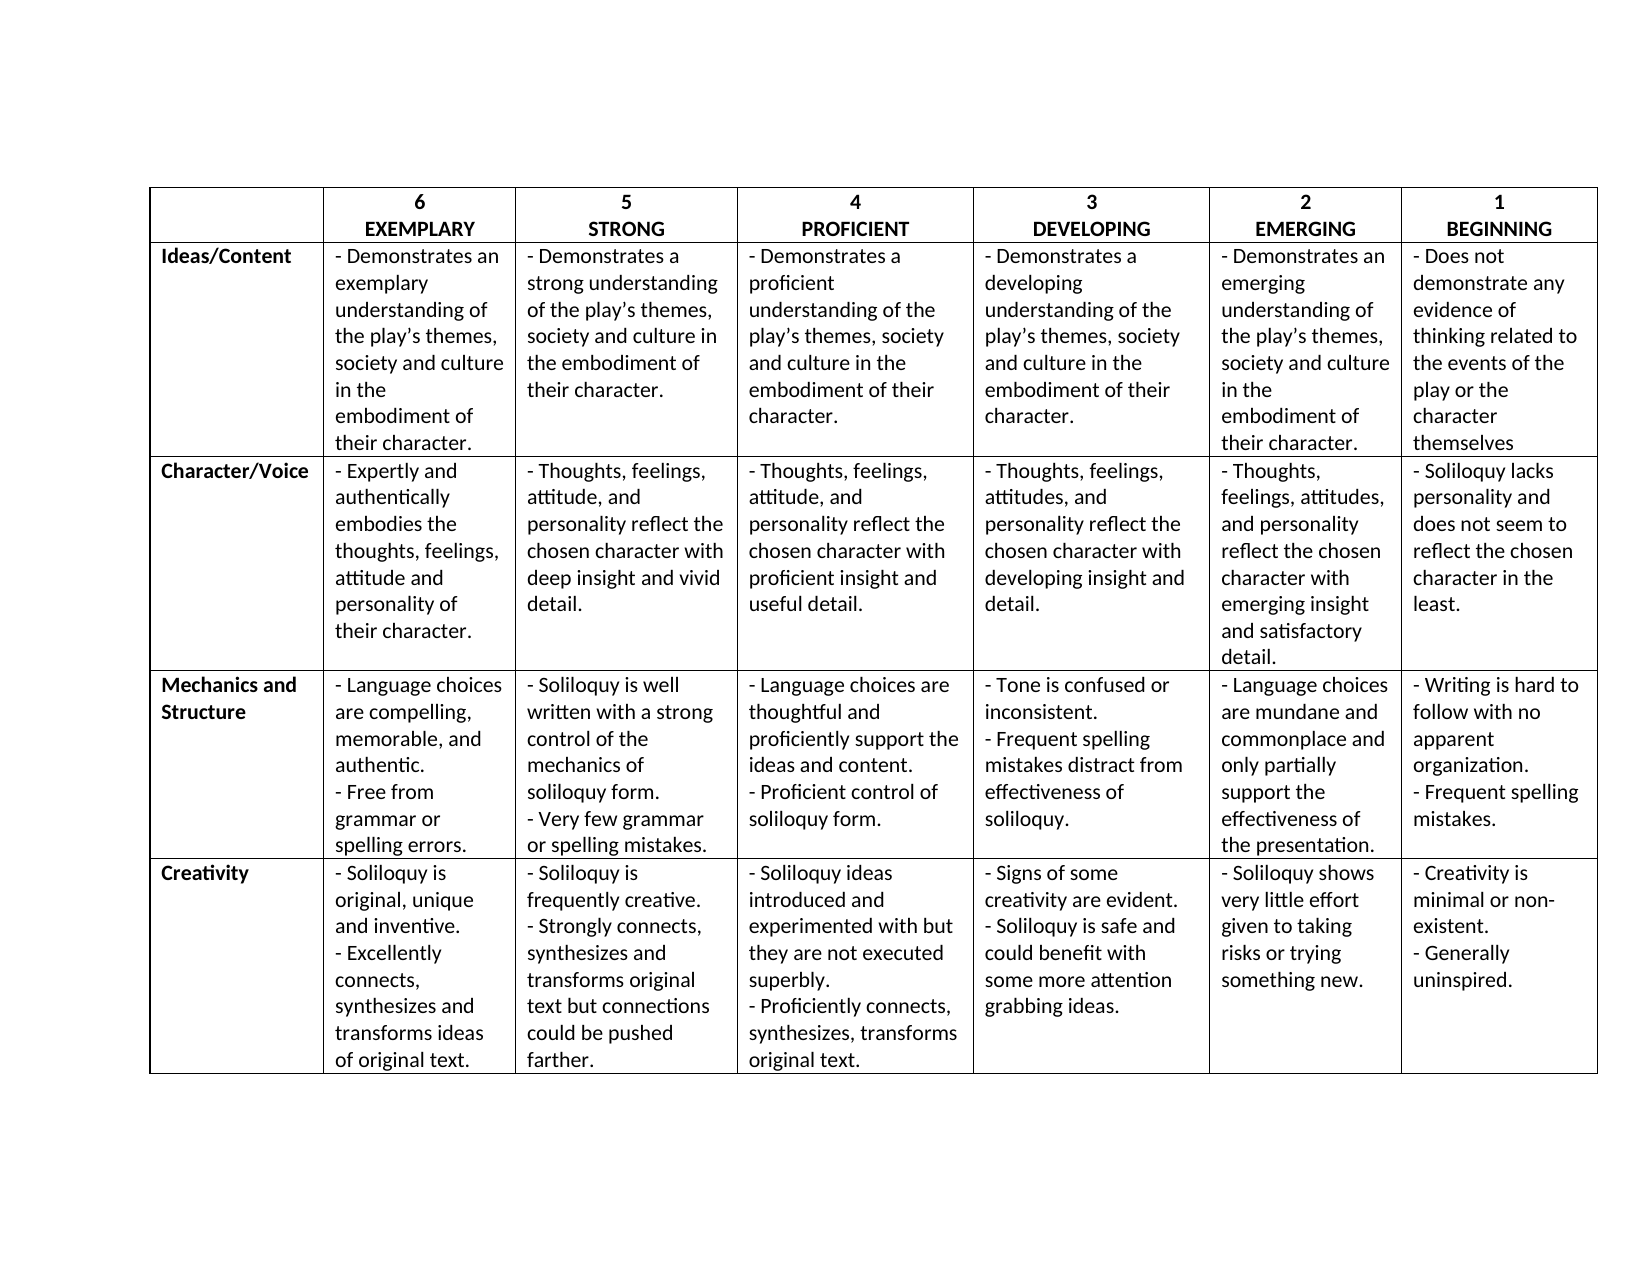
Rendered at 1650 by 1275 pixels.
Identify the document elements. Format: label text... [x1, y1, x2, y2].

table_cell - Soliloquy is original, unique and inventive. - Excellently connects, synthesizes and transforms ideas of original text. [324, 859, 515, 1072]
table_cell - Thoughts, feelings, attitudes, and personality reflect the chosen character with developing insight and detail. [974, 457, 1209, 670]
table_cell - Demonstrates a developing understanding of the play’s themes, society and culture in the embodiment of their character. [974, 243, 1209, 456]
table_header 5 STRONG [516, 188, 737, 242]
table_cell - Expertly and authentically embodies the thoughts, feelings, attitude and personality of their character. [324, 457, 515, 670]
table_cell - Tone is confused or inconsistent. - Frequent spelling mistakes distract from effectiveness of soliloquy. [974, 671, 1209, 858]
table_cell - Language choices are compelling, memorable, and authentic. - Free from grammar or spelling errors. [324, 671, 515, 858]
table_cell - Demonstrates an exemplary understanding of the play’s themes, society and culture in the embodiment of their character. [324, 243, 515, 456]
table_cell - Demonstrates a proficient understanding of the play’s themes, society and culture in the embodiment of their character. [738, 243, 973, 456]
table_header [151, 188, 323, 242]
table_header 3 DEVELOPING [974, 188, 1209, 242]
table_cell Creativity [151, 859, 323, 1072]
table_cell - Soliloquy shows very little effort given to taking risks or trying something new. [1210, 859, 1401, 1072]
table_cell - Thoughts, feelings, attitudes, and personality reflect the chosen character with emerging insight and satisfactory detail. [1210, 457, 1401, 670]
table_cell - Thoughts, feelings, attitude, and personality reflect the chosen character with deep insight and vivid detail. [516, 457, 737, 670]
table_cell - Soliloquy ideas introduced and experimented with but they are not executed superbly. - Proficiently connects, synthesizes, transforms original text. [738, 859, 973, 1072]
table_cell - Thoughts, feelings, attitude, and personality reflect the chosen character with proficient insight and useful detail. [738, 457, 973, 670]
table_header 2 EMERGING [1210, 188, 1401, 242]
table_cell - Soliloquy is well written with a strong control of the mechanics of soliloquy form. - Very few grammar or spelling mistakes. [516, 671, 737, 858]
table_cell - Demonstrates a strong understanding of the play’s themes, society and culture in the embodiment of their character. [516, 243, 737, 456]
table_cell - Signs of some creativity are evident. - Soliloquy is safe and could benefit with some more attention grabbing ideas. [974, 859, 1209, 1072]
table_cell - Language choices are mundane and commonplace and only partially support the effectiveness of the presentation. [1210, 671, 1401, 858]
table_header 6 EXEMPLARY [324, 188, 515, 242]
table_cell - Soliloquy is frequently creative. - Strongly connects, synthesizes and transforms original text but connections could be pushed farther. [516, 859, 737, 1072]
table_cell - Creativity is minimal or non-existent. - Generally uninspired. [1402, 859, 1597, 1072]
table_header 4 PROFICIENT [738, 188, 973, 242]
table_cell - Does not demonstrate any evidence of thinking related to the events of the play or the character themselves [1402, 243, 1597, 456]
table_cell Ideas/Content [151, 243, 323, 456]
table_cell - Language choices are thoughtful and proficiently support the ideas and content. - Proficient control of soliloquy form. [738, 671, 973, 858]
table_cell - Soliloquy lacks personality and does not seem to reflect the chosen character in the least. [1402, 457, 1597, 670]
table_header 1 BEGINNING [1402, 188, 1597, 242]
table_cell Mechanics and Structure [151, 671, 323, 858]
table_cell Character/Voice [151, 457, 323, 670]
table_cell - Writing is hard to follow with no apparent organization. - Frequent spelling mistakes. [1402, 671, 1597, 858]
table_cell - Demonstrates an emerging understanding of the play’s themes, society and culture in the embodiment of their character. [1210, 243, 1401, 456]
